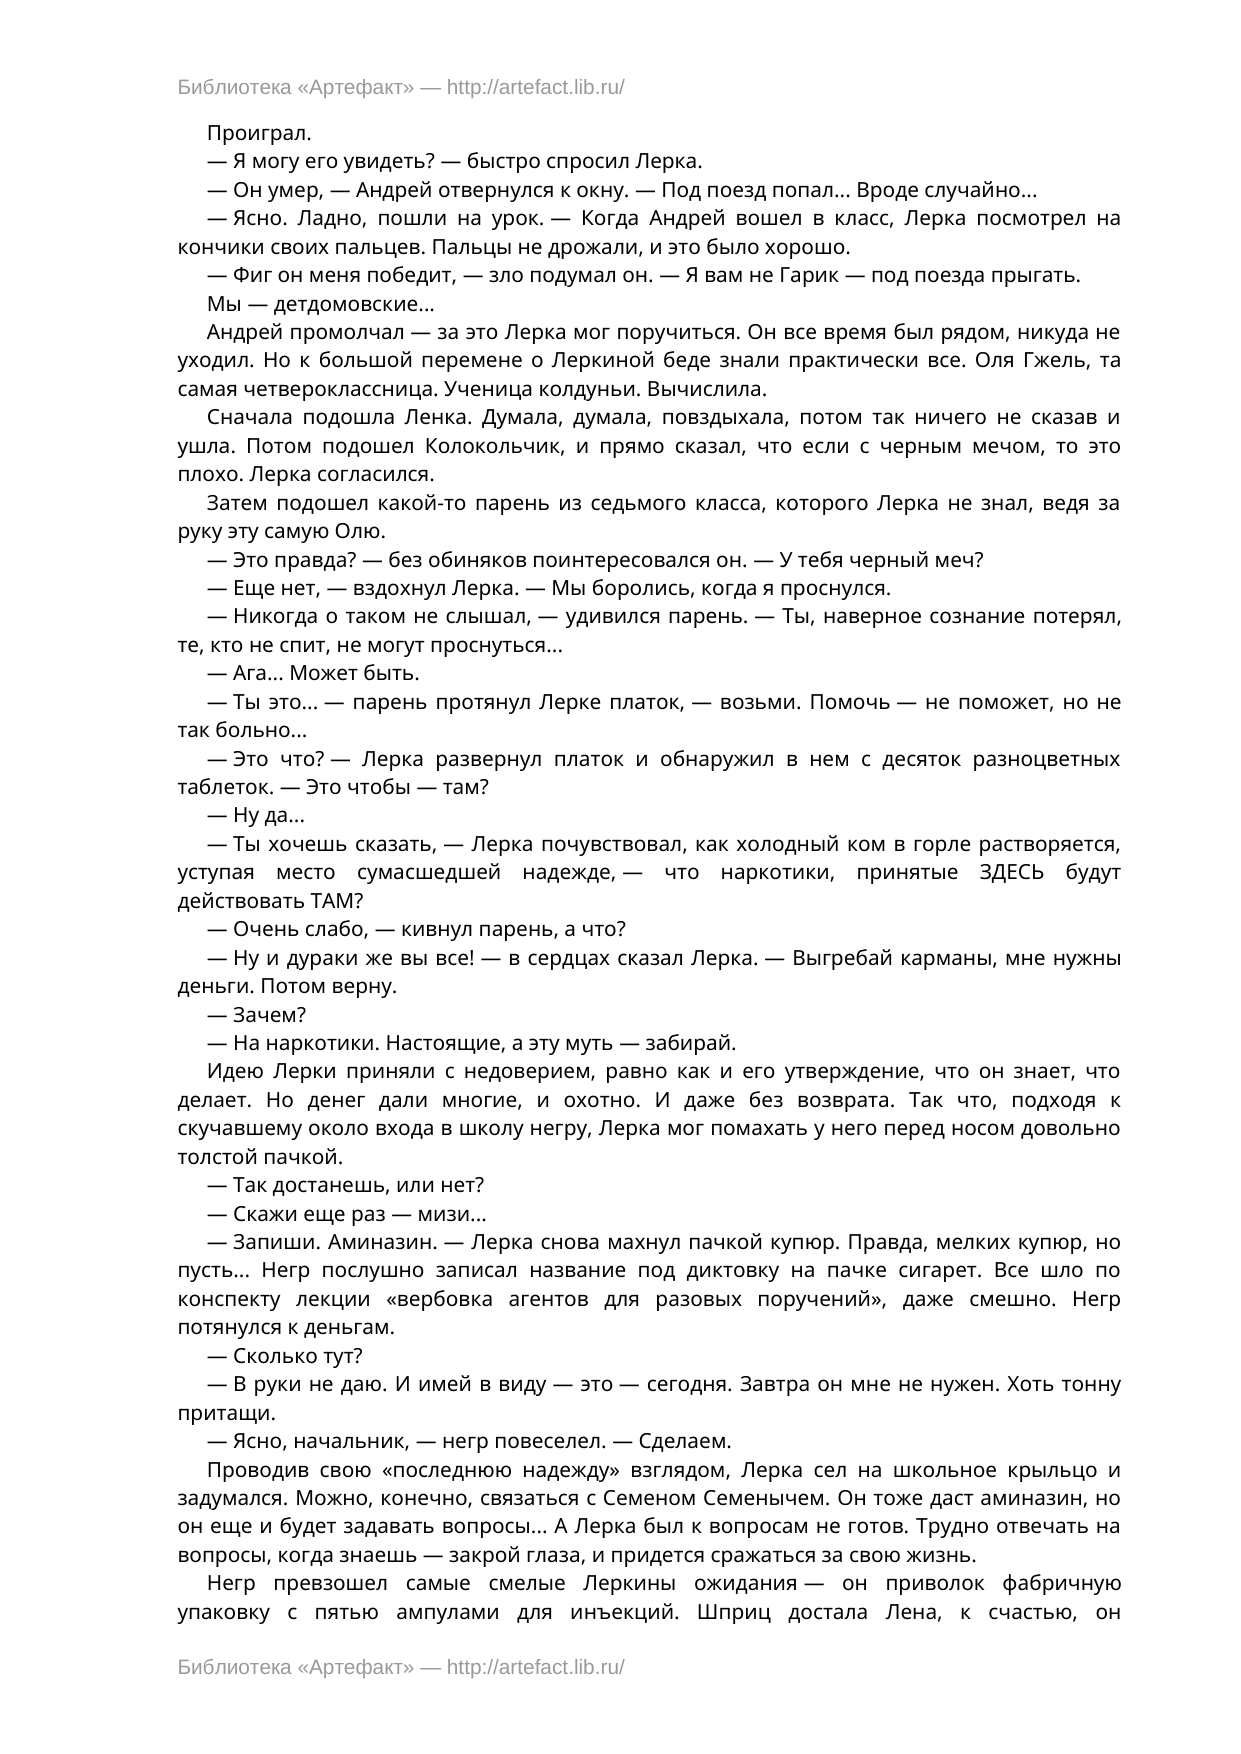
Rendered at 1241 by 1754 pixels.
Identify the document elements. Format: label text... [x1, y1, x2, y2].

text Проводив свою «последнюю надежду» взглядом, Лерка сел на школьное крыльцо и задумался. Можно, конечно, связаться с Семеном Семенычем. Он тоже даст аминазин, но он еще и будет задавать вопросы... А Лерка был к вопросам не готов. Трудно отвечать на вопросы, когда знаешь — закрой глаза, и придется сражаться за свою жизнь. [177, 1455, 1122, 1568]
text — Так достанешь, или нет? [177, 1170, 1122, 1199]
text — В руки не даю. И имей в виду — это — сегодня. Завтра он мне не нужен. Хоть тонну притащи. [177, 1369, 1122, 1426]
text — Ну да... [177, 801, 1122, 829]
text — Сколько тут? [177, 1341, 1122, 1369]
text — Ясно. Ладно, пошли на урок. — Когда Андрей вошел в класс, Лерка посмотрел на кончики своих пальцев. Пальцы не дрожали, и это было хорошо. [177, 203, 1122, 260]
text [177, 1568, 1122, 1625]
text — На наркотики. Настоящие, а эту муть — забирай. [177, 1028, 1122, 1057]
text Идею Лерки приняли с недоверием, равно как и его утверждение, что он знает, что делает. Но денег дали многие, и охотно. И даже без возврата. Так что, подходя к скучавшему около входа в школу негру, Лерка мог помахать у него перед носом довольно толстой пачкой. [177, 1057, 1122, 1170]
text Затем подошел какой-то парень из седьмого класса, которого Лерка не знал, ведя за руку эту самую Олю. [177, 488, 1122, 545]
text — Запиши. Аминазин. — Лерка снова махнул пачкой купюр. Правда, мелких купюр, но пусть... Негр послушно записал название под диктовку на пачке сигарет. Все шло по конспекту лекции «вербовка агентов для разовых поручений», даже смешно. Негр потянулся к деньгам. [177, 1227, 1122, 1341]
text — Это правда? — без обиняков поинтересовался он. — У тебя черный меч? [177, 545, 1122, 573]
text Мы — детдомовские... [177, 289, 1122, 317]
text — Он умер, — Андрей отвернулся к окну. — Под поезд попал... Вроде случайно... [177, 175, 1122, 203]
text — Очень слабо, — кивнул парень, а что? [177, 914, 1122, 943]
text — Фиг он меня победит, — зло подумал он. — Я вам не Гарик — под поезда прыгать. [177, 260, 1122, 289]
text — Зачем? [177, 1000, 1122, 1028]
text Андрей промолчал — за это Лерка мог поручиться. Он все время был рядом, никуда не уходил. Но к большой перемене о Леркиной беде знали практически все. Оля Гжель, та самая четвероклассница. Ученица колдуньи. Вычислила. [177, 317, 1122, 402]
text — Ясно, начальник, — негр повеселел. — Сделаем. [177, 1426, 1122, 1455]
text — Ты хочешь сказать, — Лерка почувствовал, как холодный ком в горле растворяется, уступая место сумасшедшей надежде, — что наркотики, принятые ЗДЕСЬ будут действовать ТАМ? [177, 829, 1122, 914]
text — Никогда о таком не слышал, — удивился парень. — Ты, наверное сознание потерял, те, кто не спит, не могут проснуться... [177, 602, 1122, 658]
text — Ты это... — парень протянул Лерке платок, — возьми. Помочь — не поможет, но не так больно... [177, 687, 1122, 744]
text — Ну и дураки же вы все! — в сердцах сказал Лерка. — Выгребай карманы, мне нужны деньги. Потом верну. [177, 943, 1122, 1000]
text — Это что? — Лерка развернул платок и обнаружил в нем с десяток разноцветных таблеток. — Это чтобы — там? [177, 744, 1122, 801]
text Проиграл. [177, 118, 1122, 147]
text — Еще нет, — вздохнул Лерка. — Мы боролись, когда я проснулся. [177, 573, 1122, 602]
text — Я могу его увидеть? — быстро спросил Лерка. [177, 147, 1122, 175]
text Сначала подошла Ленка. Думала, думала, повздыхала, потом так ничего не сказав и ушла. Потом подошел Колокольчик, и прямо сказал, что если с черным мечом, то это плохо. Лерка согласился. [177, 402, 1122, 488]
text — Ага... Может быть. [177, 658, 1122, 687]
text — Скажи еще раз — мизи... [177, 1199, 1122, 1227]
